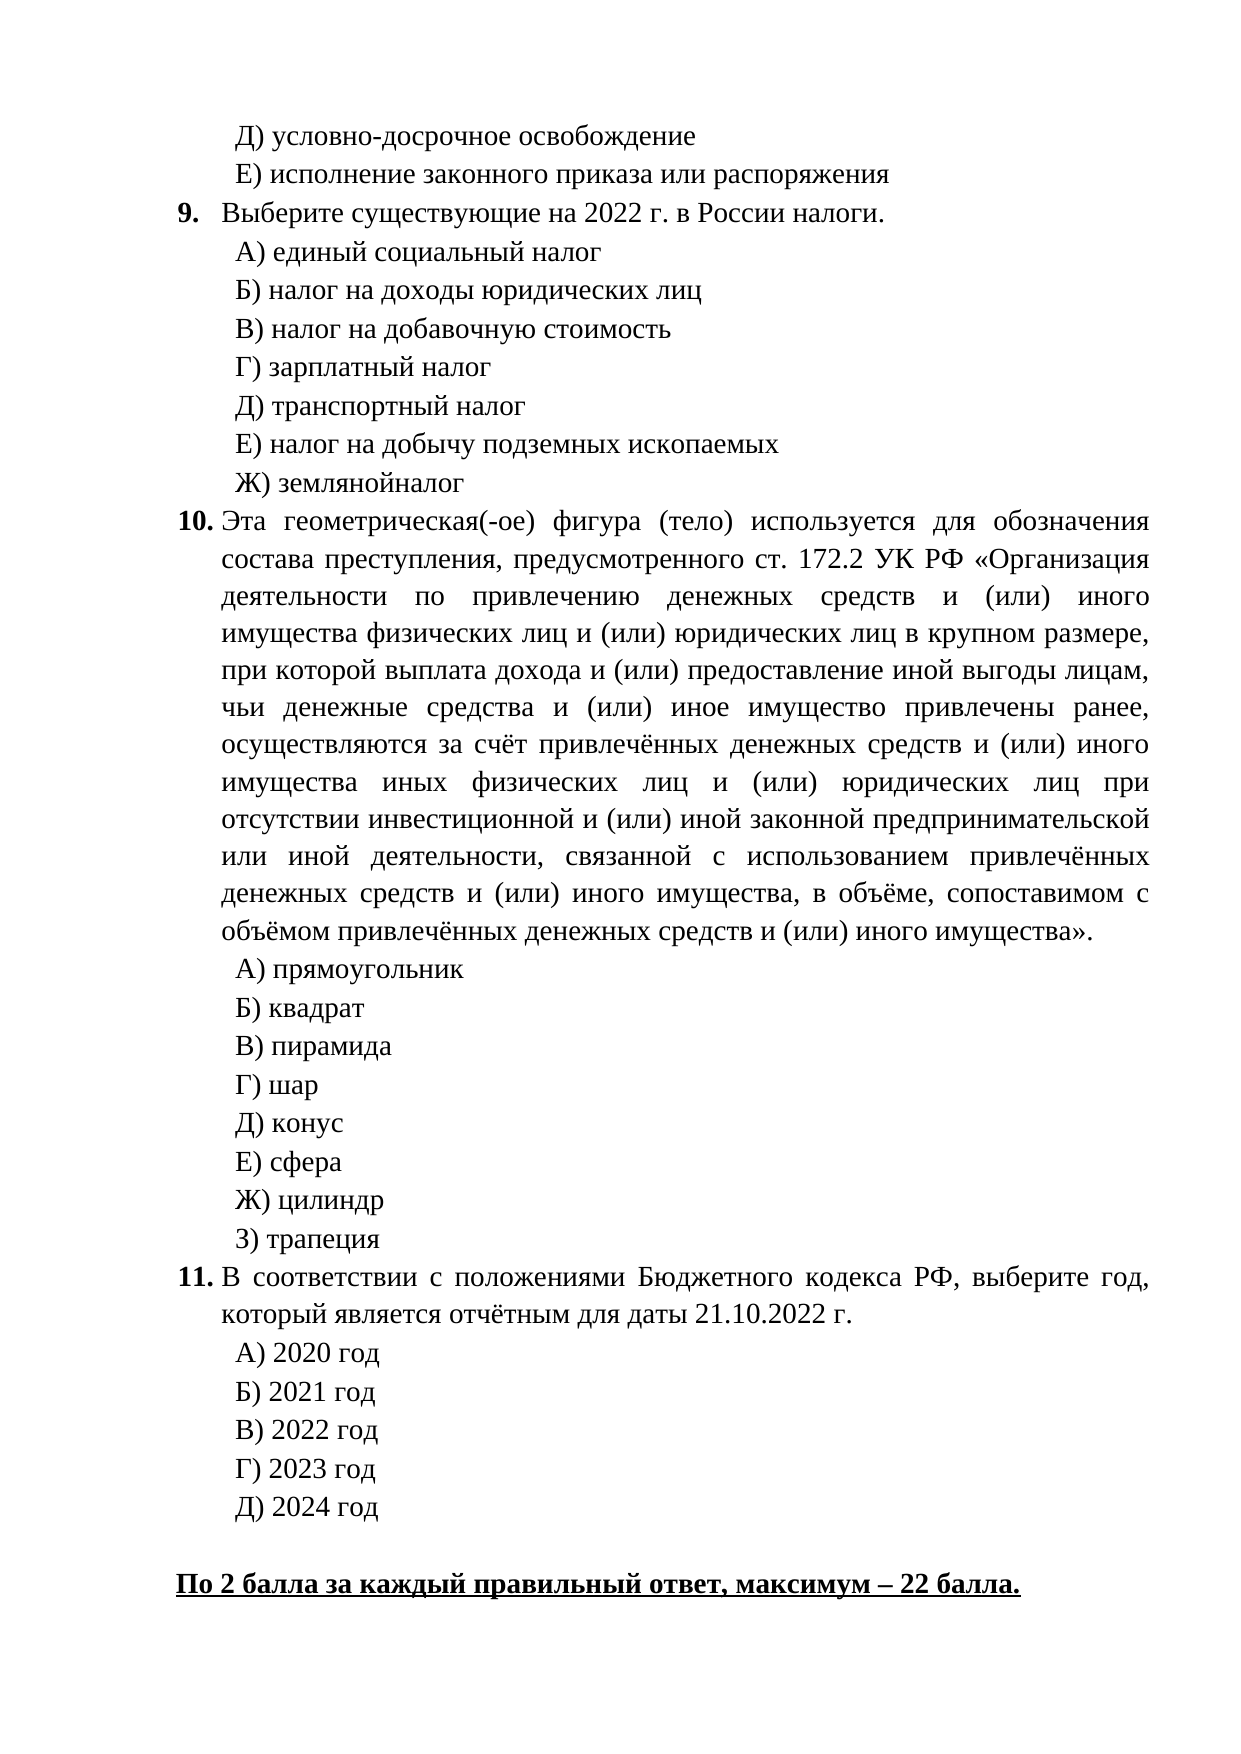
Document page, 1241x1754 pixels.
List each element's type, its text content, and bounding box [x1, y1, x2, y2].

text Г) зарплатный налог [235, 349, 1152, 383]
text Ж) цилиндр [235, 1182, 1152, 1216]
text В) 2022 год [235, 1412, 1152, 1446]
text Б) 2021 год [235, 1374, 1152, 1407]
text Д) 2024 год [235, 1489, 1152, 1523]
list Выберите существующие на 2022 г. в России налоги. [177, 195, 1151, 229]
text Г) 2023 год [235, 1451, 1152, 1484]
text Д) конус [235, 1105, 1152, 1139]
text З) трапеция [235, 1221, 1152, 1254]
text Е) исполнение законного приказа или распоряжения [235, 157, 1152, 190]
text А) единый социальный налог [235, 234, 1152, 267]
list Эта геометрическая(-ое) фигура (тело) используется для обозначения состава преступления, предусмотренного ст. 172.2 УК РФ «Организация деятельности по привлечению денежных средств и (или) иного имущества физических лиц и (или) юридических лиц в крупном размере, при которой выплата дохода и (или) предоставление иной выгоды лицам, чьи денежные средства и (или) иное имущество привлечены ранее, осуществляются за счёт привлечённых денежных средств и (или) иного имущества иных физических лиц и (или) юридических лиц при отсутствии инвестиционной и (или) иной законной предпринимательской или иной деятельности, связанной с использованием привлечённых денежных средств и (или) иного имущества, в объёме, сопоставимом с объёмом привлечённых денежных средств и (или) иного имущества». [177, 503, 1151, 946]
text Б) налог на доходы юридических лиц [235, 272, 1152, 306]
text Е) сфера [235, 1144, 1152, 1177]
text Е) налог на добычу подземных ископаемых [235, 426, 1152, 460]
list В соответствии с положениями Бюджетного кодекса РФ, выберите год, который является отчётным для даты 21.10.2022 г. [177, 1259, 1151, 1330]
text В) пирамида [235, 1028, 1152, 1062]
text Г) шар [235, 1067, 1152, 1100]
text По 2 балла за каждый правильный ответ, максимум – 22 балла. [176, 1566, 1152, 1600]
text А) 2020 год [235, 1335, 1152, 1369]
text А) прямоугольник [235, 951, 1152, 985]
text В) налог на добавочную стоимость [235, 311, 1152, 344]
text Д) условно-досрочное освобождение [235, 118, 1152, 152]
text Ж) землянойналог [235, 465, 1152, 498]
text Б) квадрат [235, 990, 1152, 1023]
text Д) транспортный налог [235, 388, 1152, 421]
